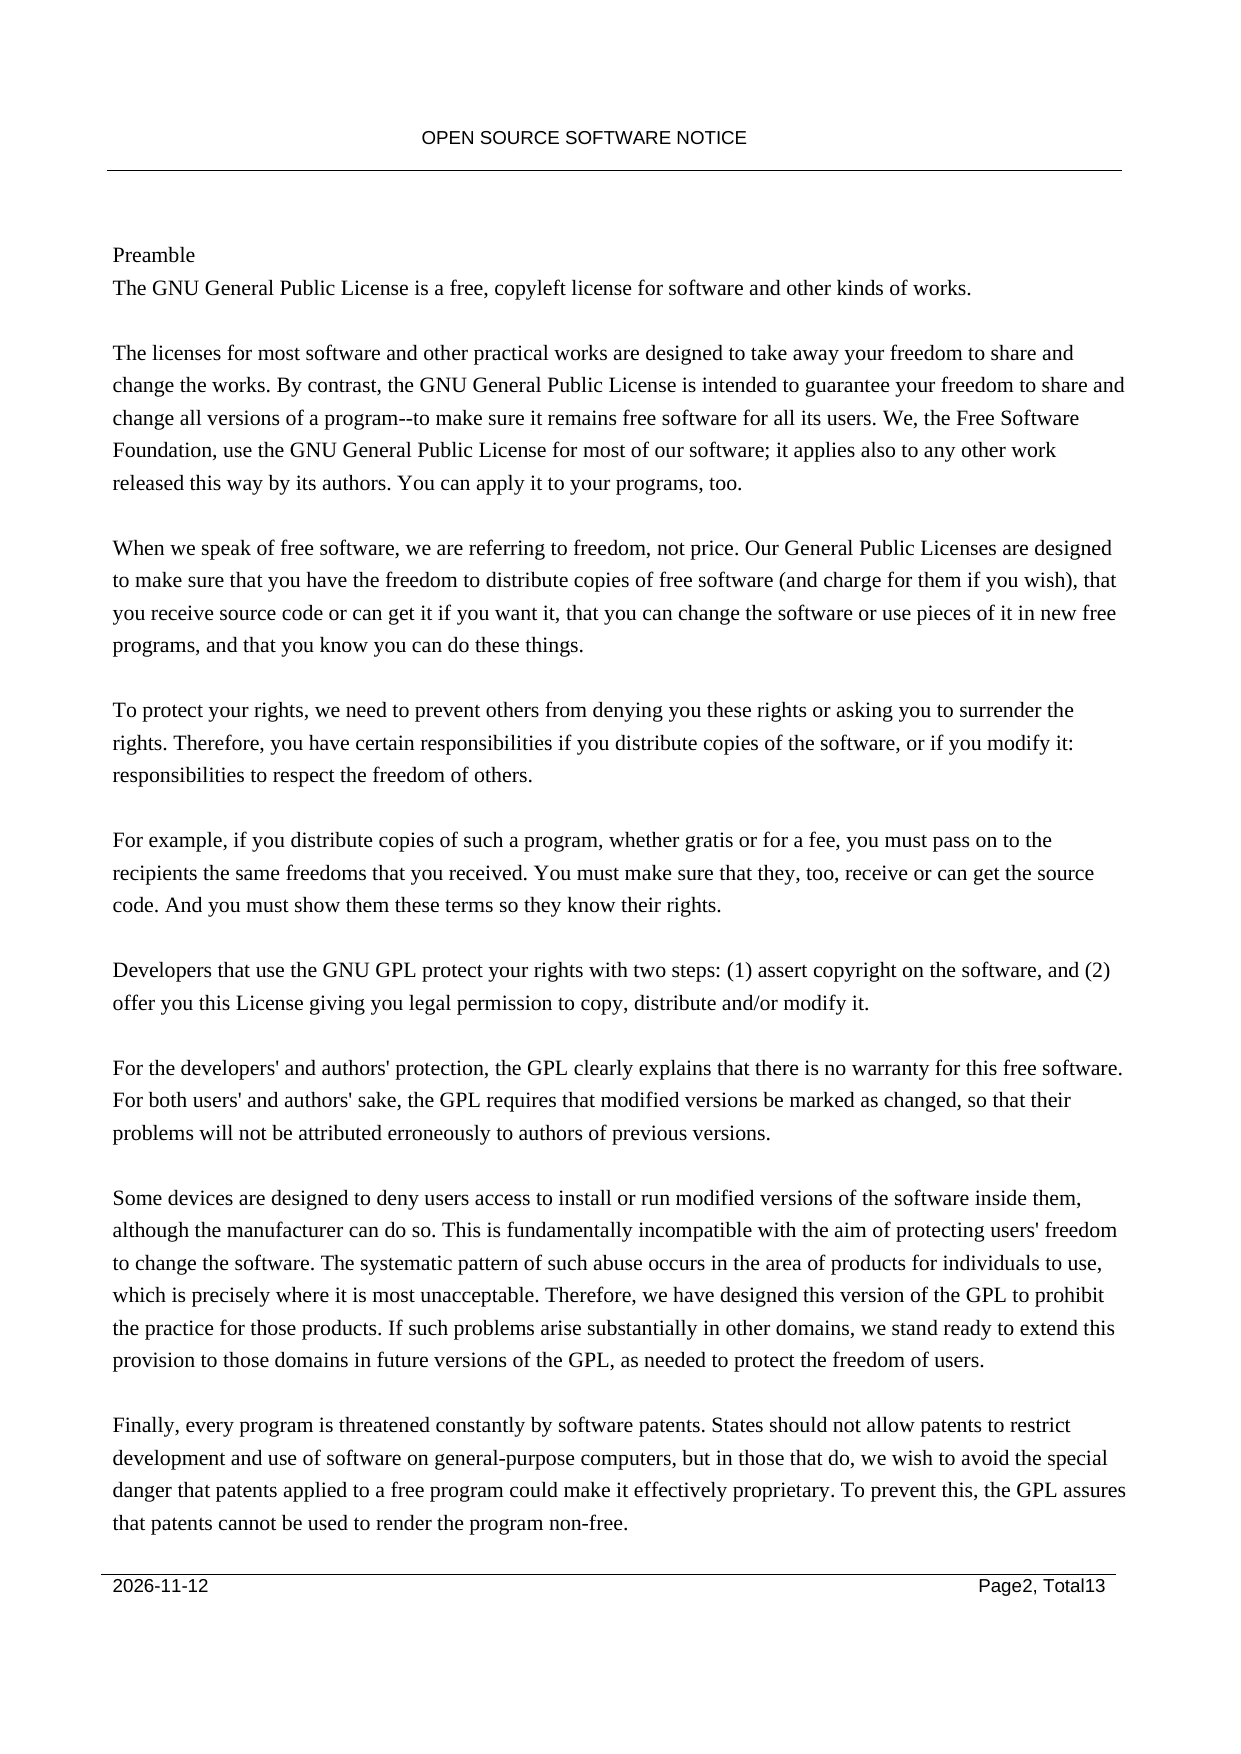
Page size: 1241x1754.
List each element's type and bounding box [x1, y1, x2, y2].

text [112, 206, 1128, 1539]
